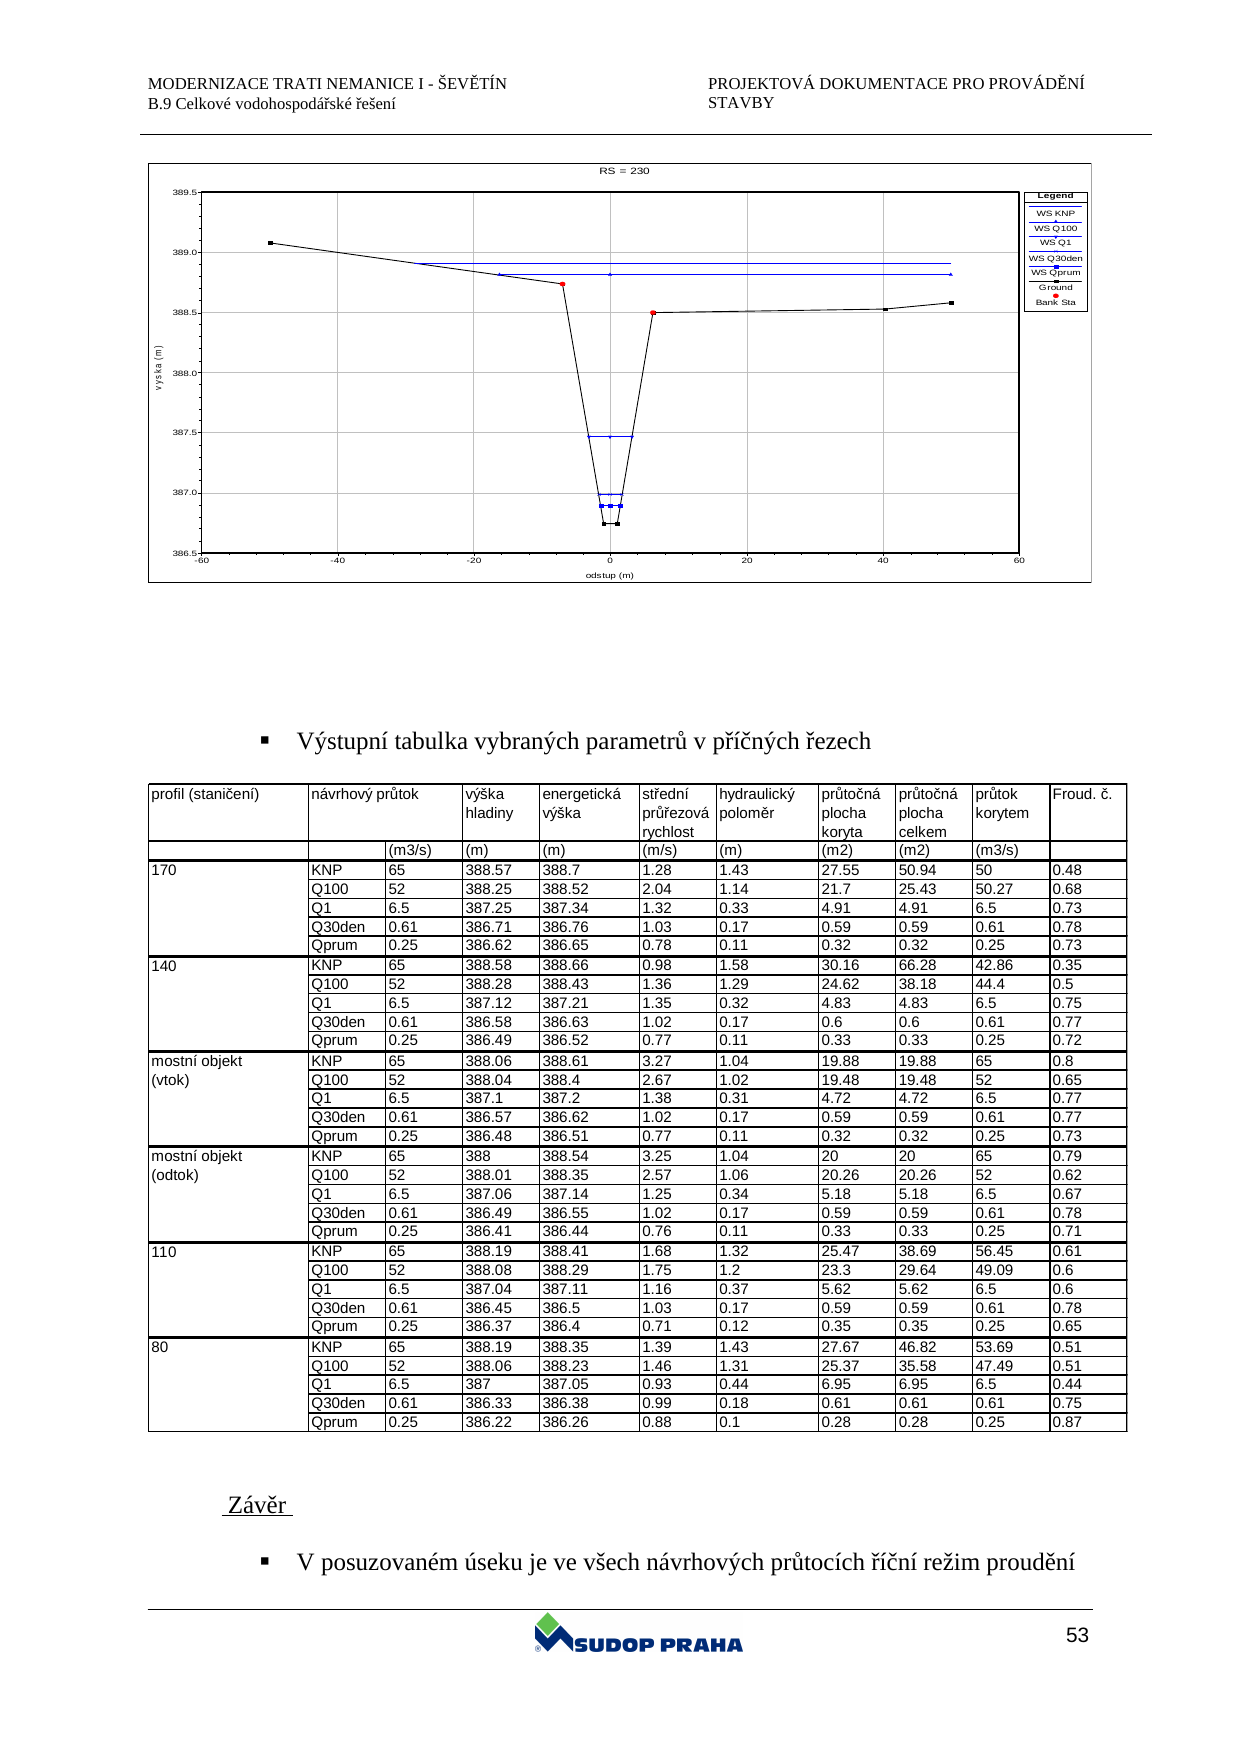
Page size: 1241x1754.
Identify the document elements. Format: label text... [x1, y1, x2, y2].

list V posuzovaném úseku je ve všech návrhových průtocích říční režim proudění [259, 1547, 1092, 1576]
picture [535, 1612, 743, 1652]
text Závěr [221, 1490, 1092, 1519]
list Výstupní tabulka vybraných parametrů v příčných řezech [259, 726, 1092, 755]
